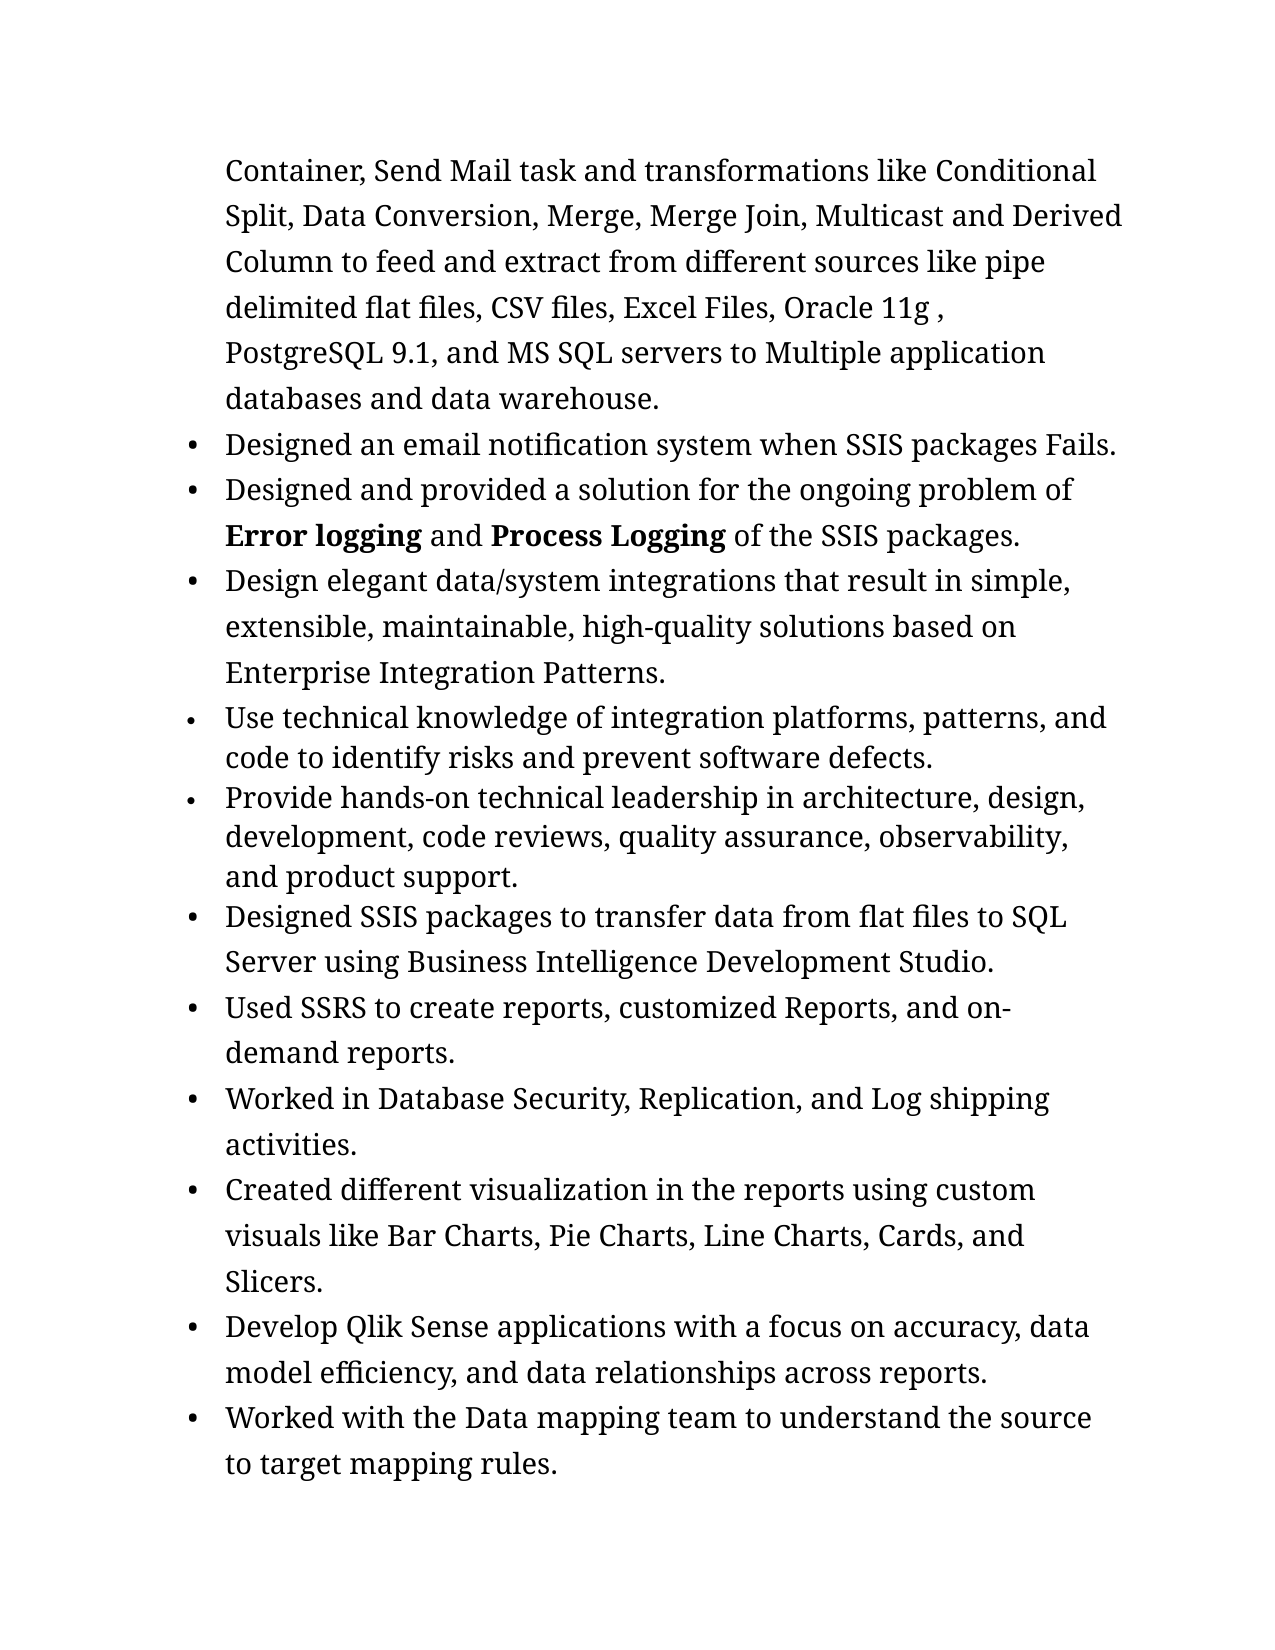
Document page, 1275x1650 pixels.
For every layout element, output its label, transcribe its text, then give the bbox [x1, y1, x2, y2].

list Created different visualization in the reports using custom visuals like Bar Charts, Pie Charts, Line Charts, Cards, and Slicers. [187, 1170, 1125, 1301]
list Worked with the Data mapping team to understand the source to target mapping rules. [187, 1398, 1125, 1483]
list Used SSRS to create reports, customized Reports, and on-demand reports. [187, 987, 1125, 1072]
list Use technical knowledge of integration platforms, patterns, and code to identify risks and prevent software defects. [187, 697, 1125, 777]
list Provide hands-on technical leadership in architecture, design, development, code reviews, quality assurance, observability, and product support. [187, 777, 1125, 896]
list Designed an email notification system when SSIS packages Fails. [187, 424, 1125, 463]
list Design elegant data/system integrations that result in simple, extensible, maintainable, high-quality solutions based on Enterprise Integration Patterns. [187, 561, 1125, 692]
list Develop Qlik Sense applications with a focus on accuracy, data model efficiency, and data relationships across reports. [187, 1307, 1125, 1392]
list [187, 150, 1125, 418]
list Worked in Database Security, Replication, and Log shipping activities. [187, 1078, 1125, 1164]
list Designed and provided a solution for the ongoing problem of Error logging and Process Logging of the SSIS packages. [187, 469, 1125, 555]
list Designed SSIS packages to transfer data from flat files to SQL Server using Business Intelligence Development Studio. [187, 896, 1125, 981]
